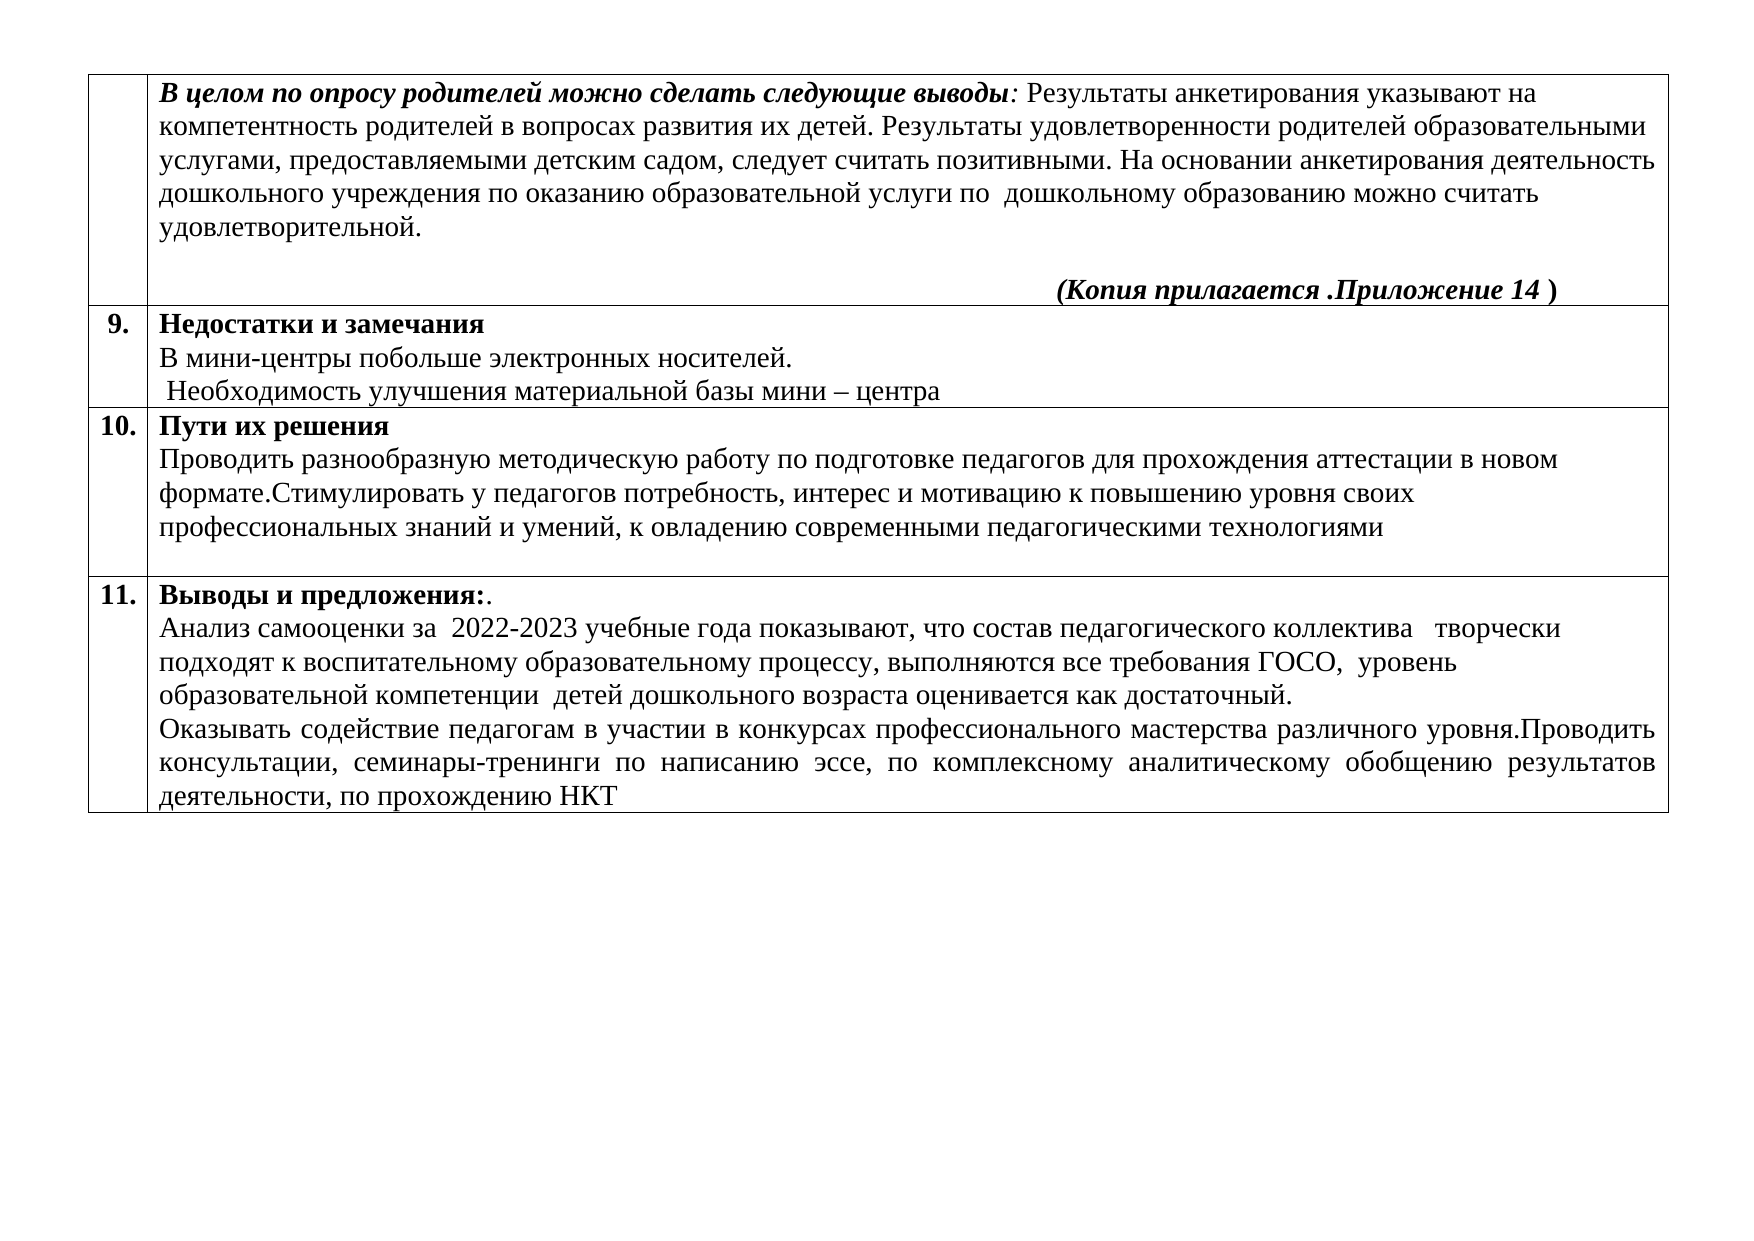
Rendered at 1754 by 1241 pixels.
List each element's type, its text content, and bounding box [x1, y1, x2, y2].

table_cell 10. [89, 408, 147, 576]
table_cell 9. [89, 306, 147, 407]
table_cell Выводы и предложения:. Анализ самооценки за 2022-2023 учебные года показывают, что состав педагогического коллектива творчески подходят к воспитательному образовательному процессу, выполняются все требования ГОСО, уровень образовательной компетенции детей дошкольного возраста оценивается как достаточный. Оказывать содействие педагогам в участии в конкурсах профессионального мастерства различного уровня.Проводить консультации, семинары-тренинги по написанию эссе, по комплексному аналитическому обобщению результатов деятельности, по прохождению НКТ [148, 577, 1668, 812]
table_cell [89, 75, 147, 305]
table_cell Пути их решения Проводить разнообразную методическую работу по подготовке педагогов для прохождения аттестации в новом формате.Стимулировать у педагогов потребность, интерес и мотивацию к повышению уровня своих профессиональных знаний и умений, к овладению современными педагогическими технологиями [148, 408, 1668, 576]
table_cell Недостатки и замечания В мини-центры побольше электронных носителей. Необходимость улучшения материальной базы мини – центра [148, 306, 1668, 407]
table_cell 11. [89, 577, 147, 812]
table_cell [148, 75, 1668, 305]
